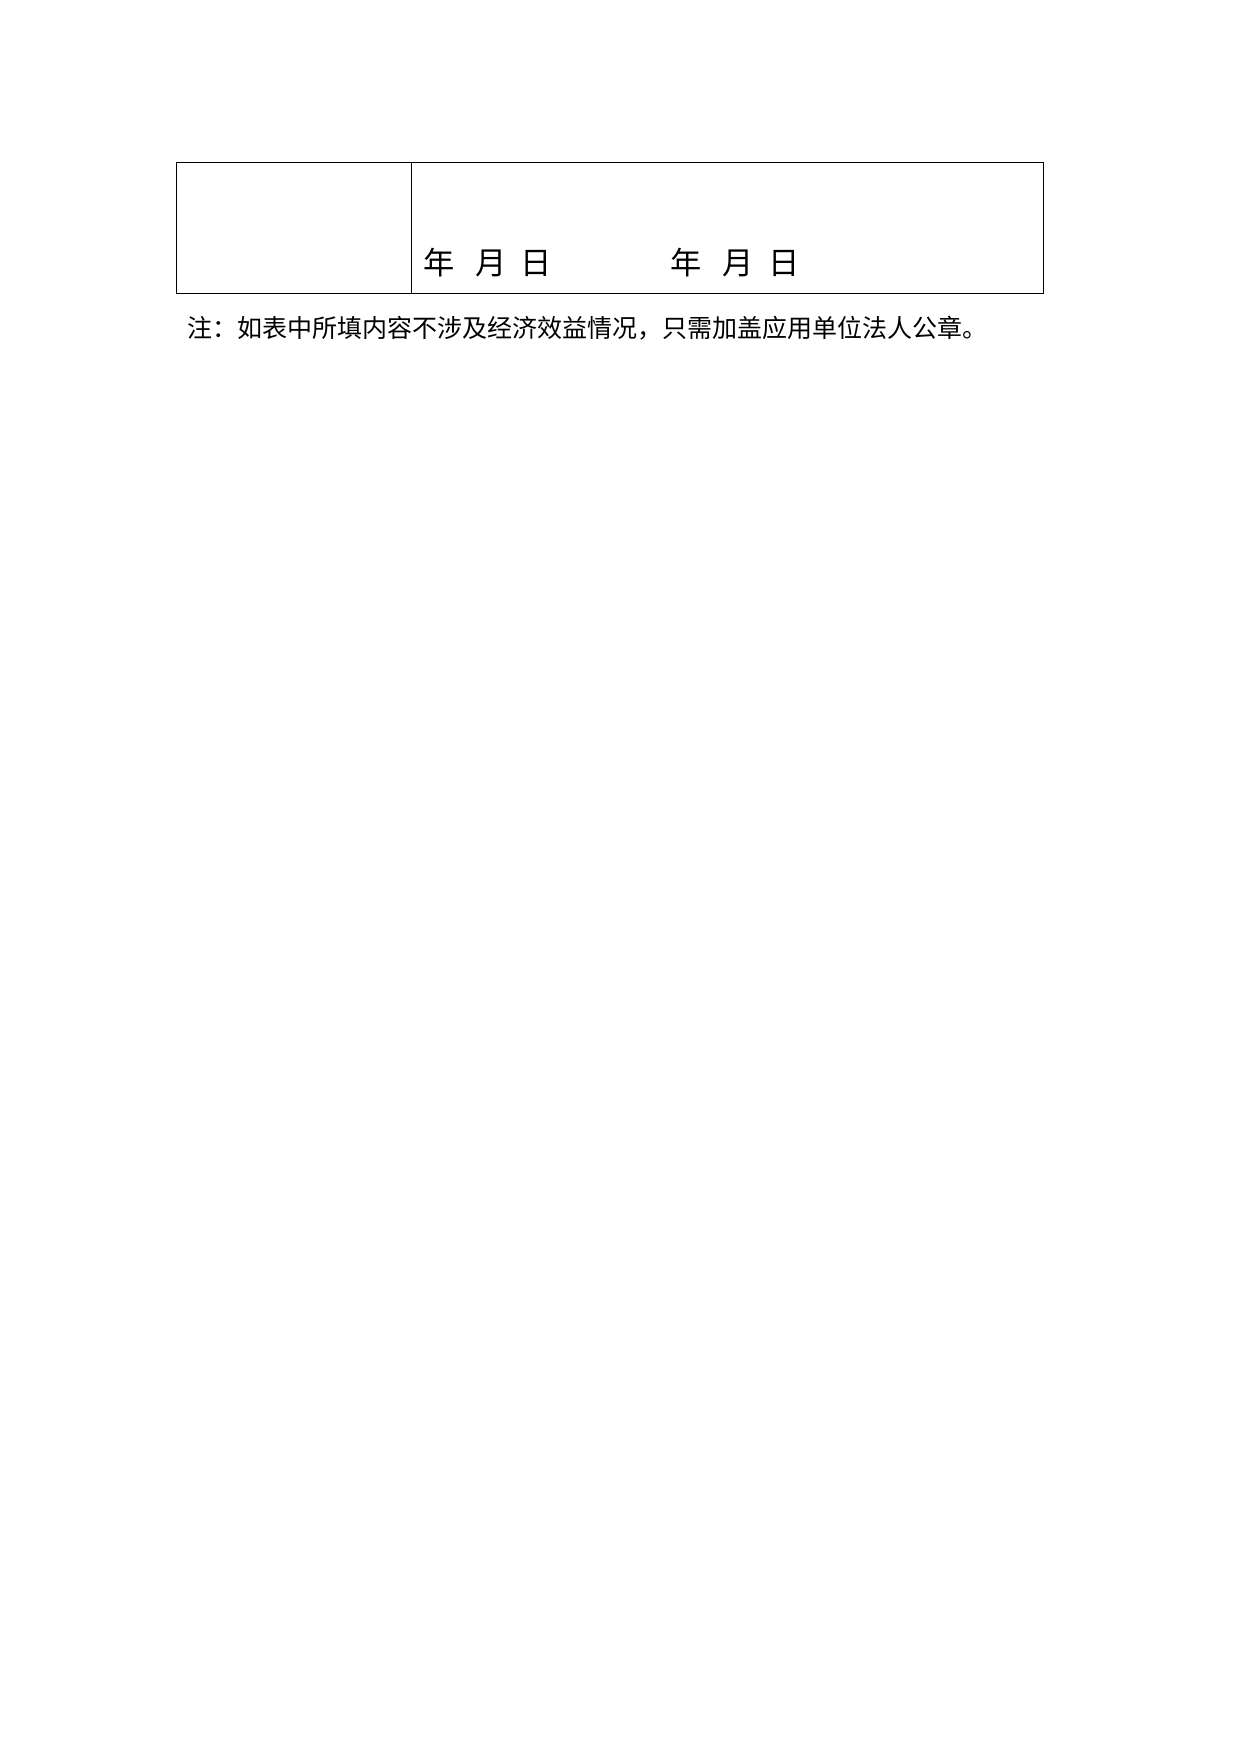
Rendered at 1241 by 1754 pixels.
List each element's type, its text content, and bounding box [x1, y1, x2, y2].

text 注：如表中所填内容不涉及经济效益情况，只需加盖应用单位法人公章。 [187, 294, 1053, 359]
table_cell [412, 163, 1043, 293]
table_cell 声明 [177, 163, 411, 293]
